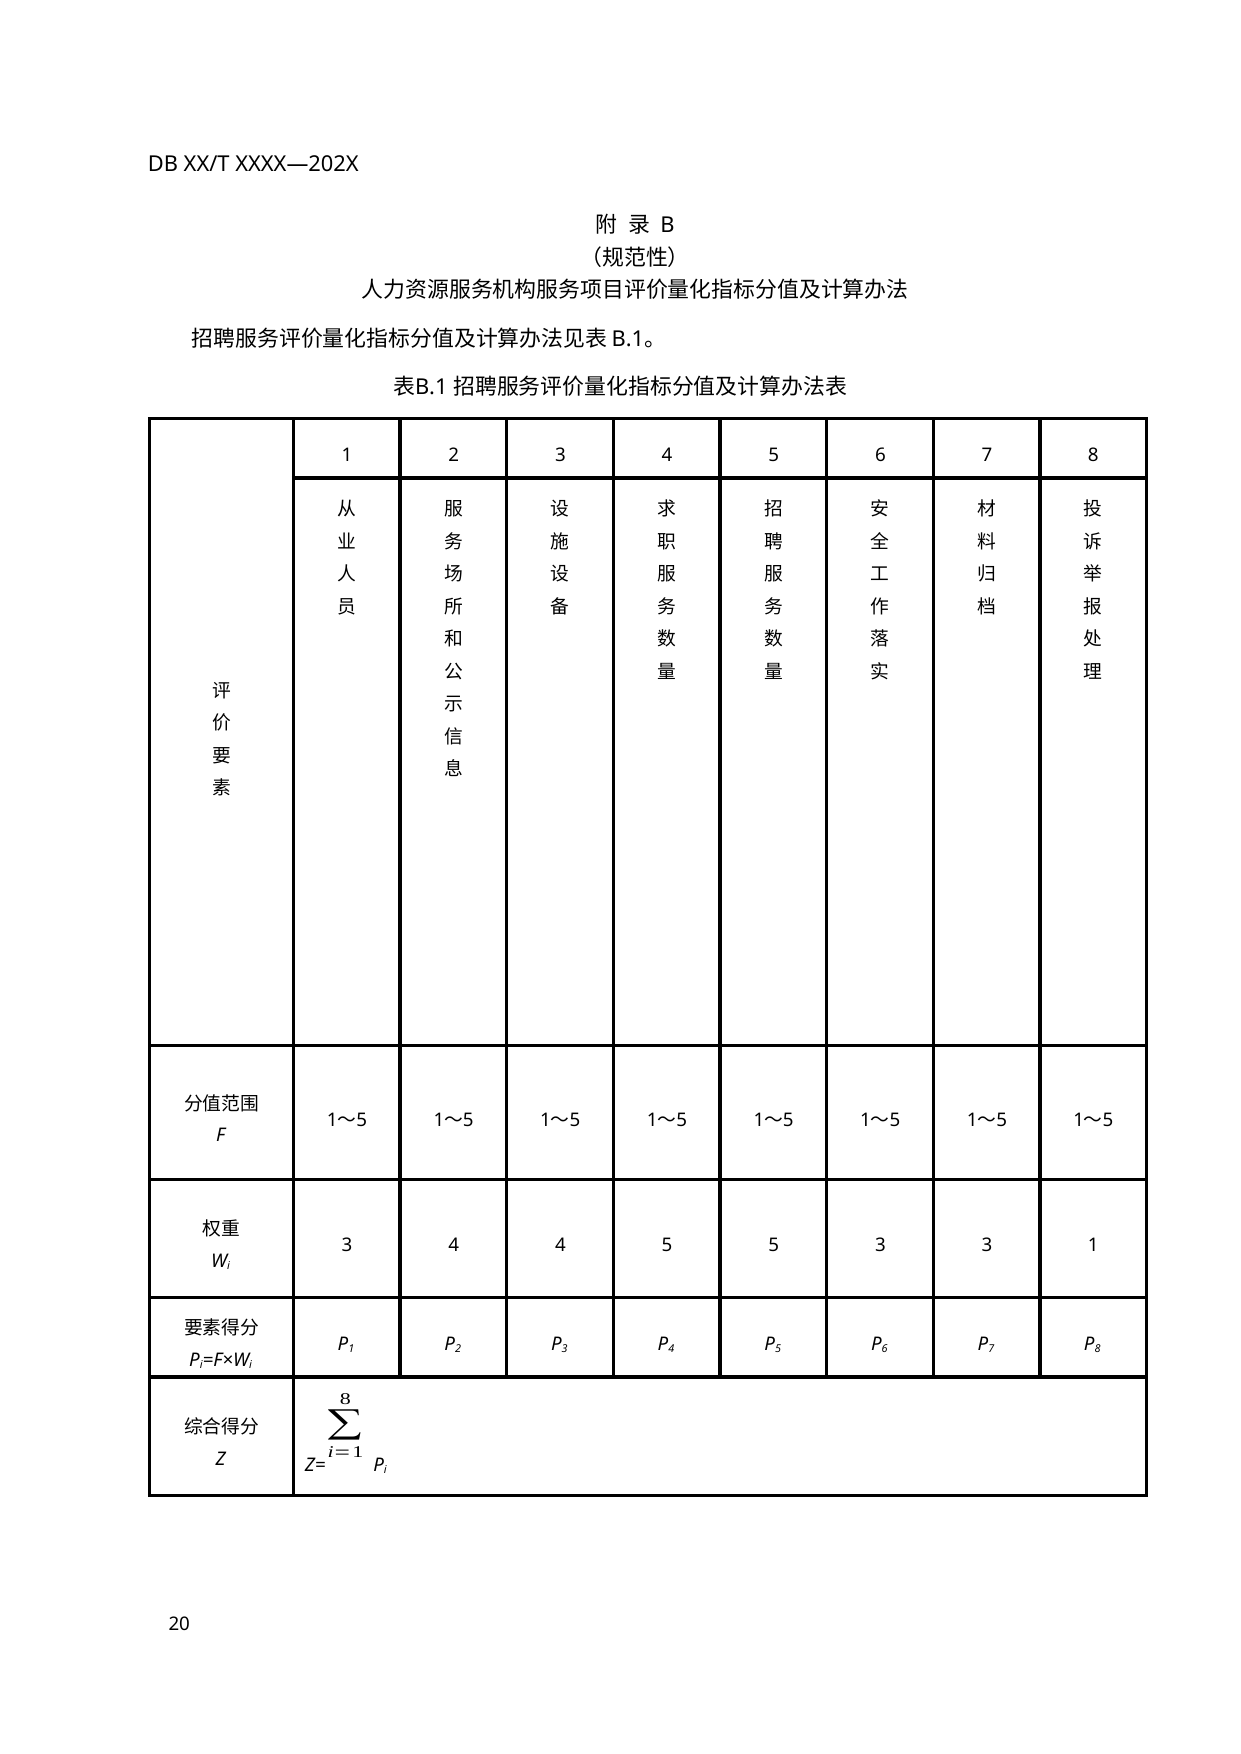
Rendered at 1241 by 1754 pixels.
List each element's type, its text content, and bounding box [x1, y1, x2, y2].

table_cell 1～5 [508, 1047, 612, 1177]
table_cell 3 [935, 1181, 1038, 1296]
table_cell 1～5 [295, 1047, 398, 1177]
table_cell P5 [722, 1299, 825, 1375]
table_header 3 [508, 420, 612, 476]
table_cell P6 [828, 1299, 932, 1375]
table_cell 1～5 [402, 1047, 505, 1177]
table_header 7 [935, 420, 1038, 476]
table_cell 求 职 服 务 数 量 [615, 480, 718, 1044]
table_cell Z=Pi [295, 1379, 1145, 1493]
table_header 4 [615, 420, 718, 476]
table_cell P4 [615, 1299, 718, 1375]
table_header 评 价 要 素 [151, 420, 292, 1044]
table_cell 招 聘 服 务 数 量 [722, 480, 825, 1044]
table_cell 综合得分 Z [151, 1379, 292, 1493]
table_cell 材 料 归 档 [935, 480, 1038, 1044]
table_cell 1～5 [722, 1047, 825, 1177]
table_cell 要素得分 Pi=F×Wi [151, 1299, 292, 1375]
table_cell 设 施 设 备 [508, 480, 612, 1044]
table_cell 3 [295, 1181, 398, 1296]
table_cell 4 [508, 1181, 612, 1296]
table_cell P8 [1042, 1299, 1145, 1375]
text （规范性） 人力资源服务机构服务项目评价量化指标分值及计算办法 [148, 207, 1122, 304]
table_cell 1～5 [1042, 1047, 1145, 1177]
table_cell P1 [295, 1299, 398, 1375]
table_cell 从 业 人 员 [295, 480, 398, 1044]
table_header 8 [1042, 420, 1145, 476]
table_cell 3 [828, 1181, 932, 1296]
table_cell 1～5 [828, 1047, 932, 1177]
table_header 6 [828, 420, 932, 476]
table_cell 服 务 场 所 和 公 示 信 息 [402, 480, 505, 1044]
table_cell 4 [402, 1181, 505, 1296]
table_header 5 [722, 420, 825, 476]
table_cell 分值范围 F [151, 1047, 292, 1177]
table_cell 5 [722, 1181, 825, 1296]
table_header 1 [295, 420, 398, 476]
text 招聘服务评价量化指标分值及计算办法表 [148, 369, 1122, 401]
table_cell 1～5 [615, 1047, 718, 1177]
table_cell 1 [1042, 1181, 1145, 1296]
table_cell 1～5 [935, 1047, 1038, 1177]
table_cell P3 [508, 1299, 612, 1375]
table_cell P2 [402, 1299, 505, 1375]
table_cell 投 诉 举 报 处 理 [1042, 480, 1145, 1044]
text 招聘服务评价量化指标分值及计算办法见表B.1。 [148, 321, 1122, 353]
table_cell P7 [935, 1299, 1038, 1375]
table_cell 权重 Wi [151, 1181, 292, 1296]
table_cell 5 [615, 1181, 718, 1296]
table_cell 安 全 工 作 落 实 [828, 480, 932, 1044]
table_header 2 [402, 420, 505, 476]
